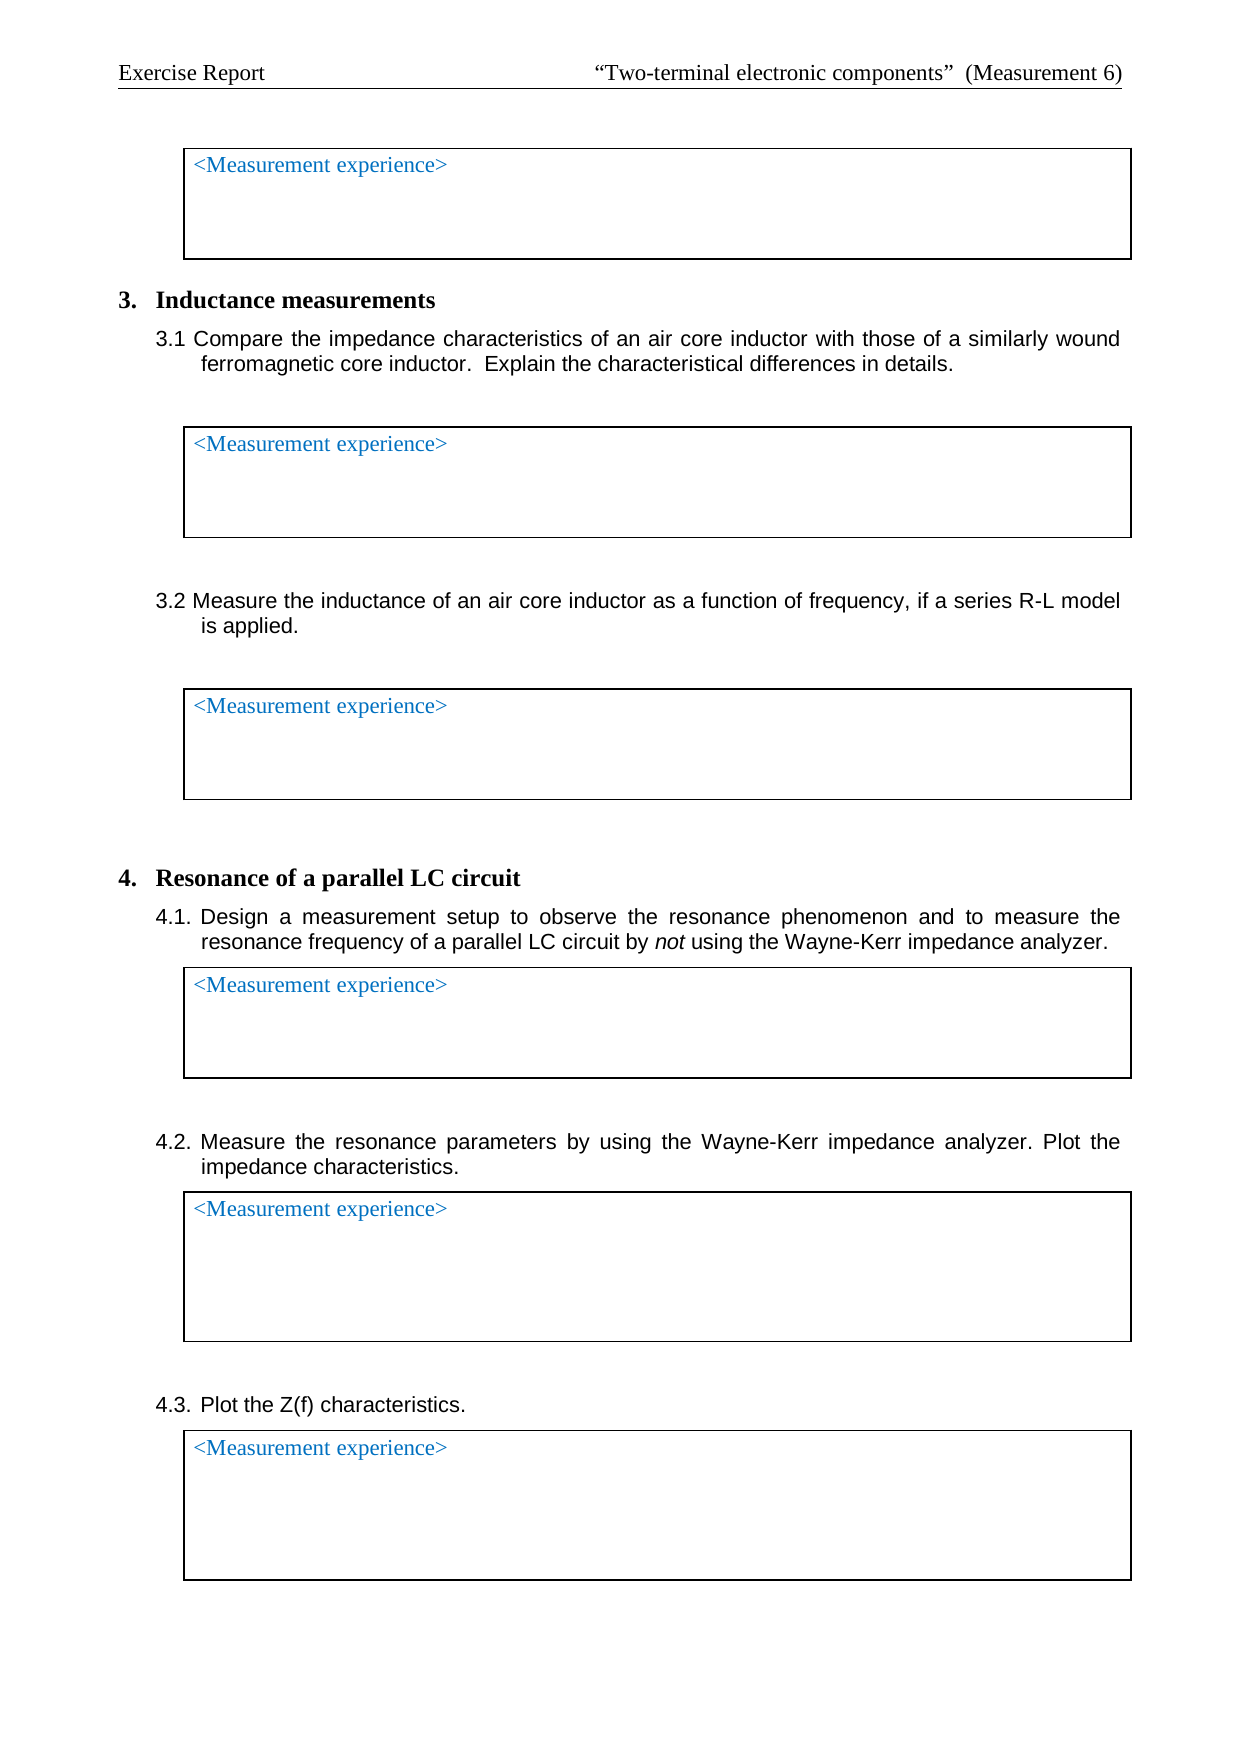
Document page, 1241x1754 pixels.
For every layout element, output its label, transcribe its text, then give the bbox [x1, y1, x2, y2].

text 3.2 Measure the inductance of an air core inductor as a function of frequency, if a series R-L model is applied. [155, 588, 1122, 638]
text <Measurement experience> [185, 149, 1130, 178]
text 4.3. Plot the Z(f) characteristics. [155, 1392, 1122, 1417]
text <Measurement experience> [185, 968, 1130, 997]
text 3.1 Compare the impedance characteristics of an air core inductor with those of a similarly wound ferromagnetic core inductor. Explain the characteristical differences in details. [155, 326, 1122, 376]
text <Measurement experience> [185, 1193, 1130, 1221]
text 3. Inductance measurements [118, 285, 1122, 314]
text 4. Resonance of a parallel LC circuit [118, 863, 1122, 892]
text <Measurement experience> [185, 690, 1130, 718]
text <Measurement experience> [185, 1431, 1130, 1460]
text 4.1. Design a measurement setup to observe the resonance phenomenon and to measure the resonance frequency of a parallel LC circuit by not using the Wayne-Kerr impedance analyzer. [155, 904, 1122, 954]
text <Measurement experience> [185, 428, 1130, 456]
text 4.2. Measure the resonance parameters by using the Wayne-Kerr impedance analyzer. Plot the impedance characteristics. [155, 1129, 1122, 1179]
